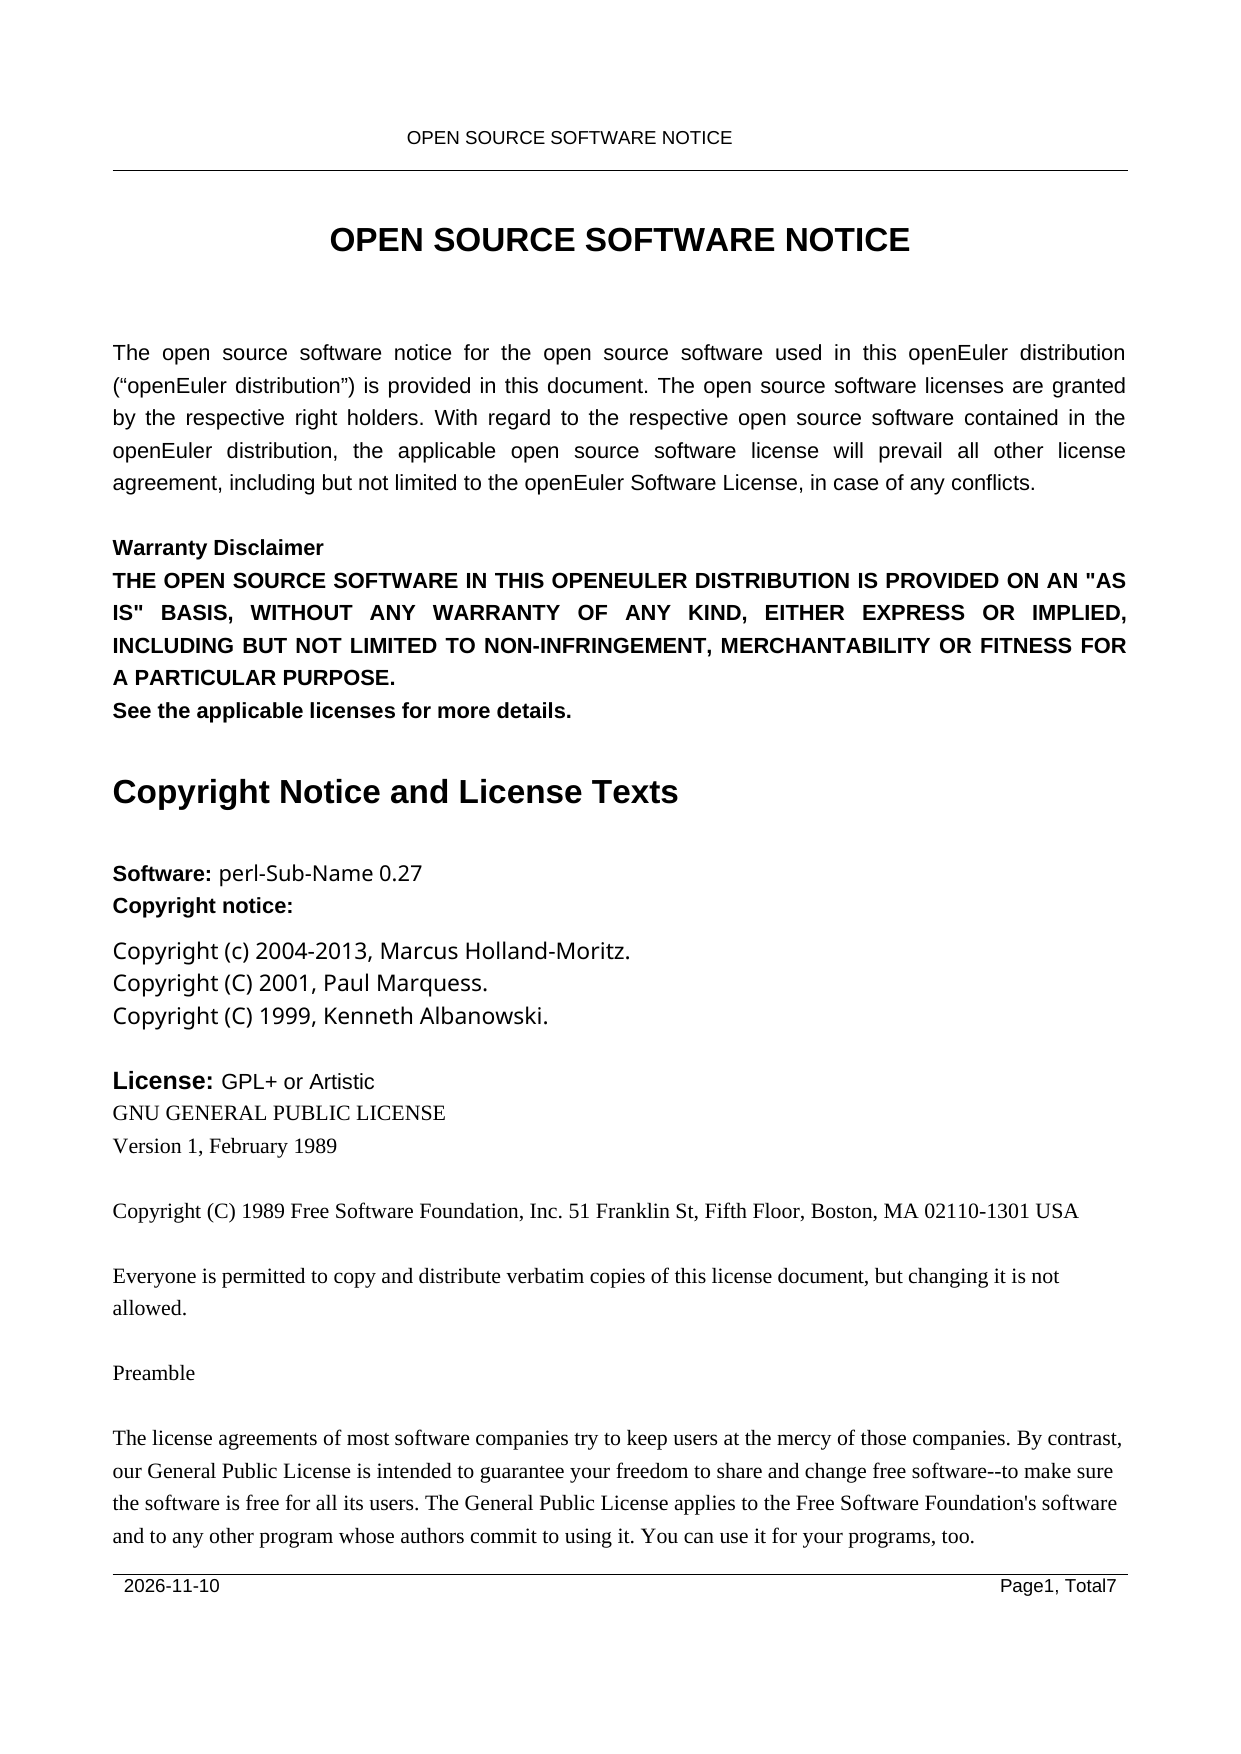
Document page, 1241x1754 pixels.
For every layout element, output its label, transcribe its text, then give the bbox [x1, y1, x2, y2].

text OPEN SOURCE SOFTWARE NOTICE [112, 206, 1128, 271]
title Software: perl-Sub-Name 0.27 [112, 856, 1128, 889]
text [112, 1096, 1128, 1551]
text Copyright (c) 2004-2013, Marcus Holland-Moritz. Copyright (C) 2001, Paul Marquess. Copyright (C) 1999, Kenneth Albanowski. [112, 934, 1128, 1064]
text License: GPL+ or Artistic [112, 1064, 1128, 1096]
text THE OPEN SOURCE SOFTWARE IN THIS OPENEULER DISTRIBUTION IS PROVIDED ON AN "AS IS" BASIS, WITHOUT ANY WARRANTY OF ANY KIND, EITHER EXPRESS OR IMPLIED, INCLUDING BUT NOT LIMITED TO NON-INFRINGEMENT, MERCHANTABILITY OR FITNESS FOR A PARTICULAR PURPOSE. See the applicable licenses for more details. [112, 564, 1128, 726]
text Copyright Notice and License Texts [112, 759, 1128, 824]
text The open source software notice for the open source software used in this openEuler distribution (“openEuler distribution”) is provided in this document. The open source software licenses are granted by the respective right holders. With regard to the respective open source software contained in the openEuler distribution, the applicable open source software license will prevail all other license agreement, including but not limited to the openEuler Software License, in case of any conflicts. [112, 336, 1128, 499]
text Warranty Disclaimer [112, 531, 1128, 564]
text Copyright notice: [112, 889, 1128, 921]
